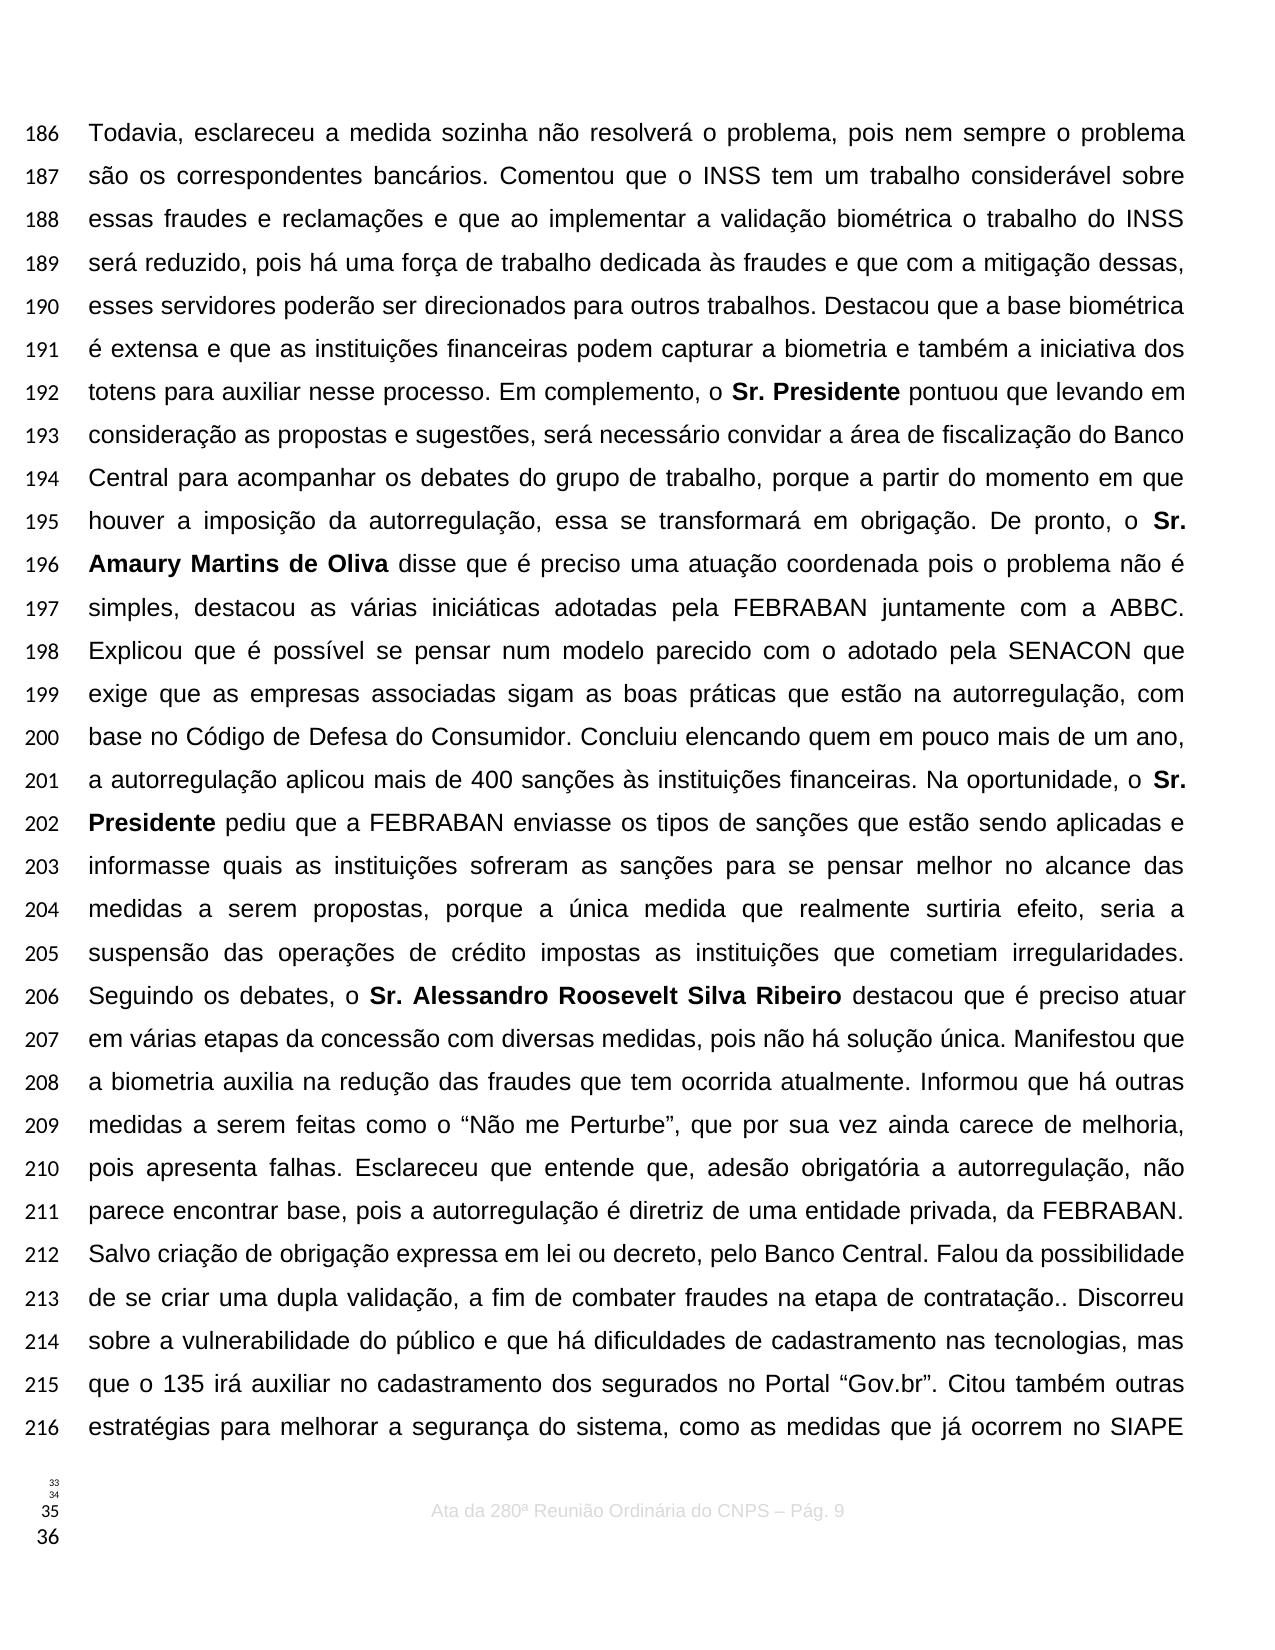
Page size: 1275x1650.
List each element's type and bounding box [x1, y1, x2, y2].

text [87, 118, 1186, 1441]
